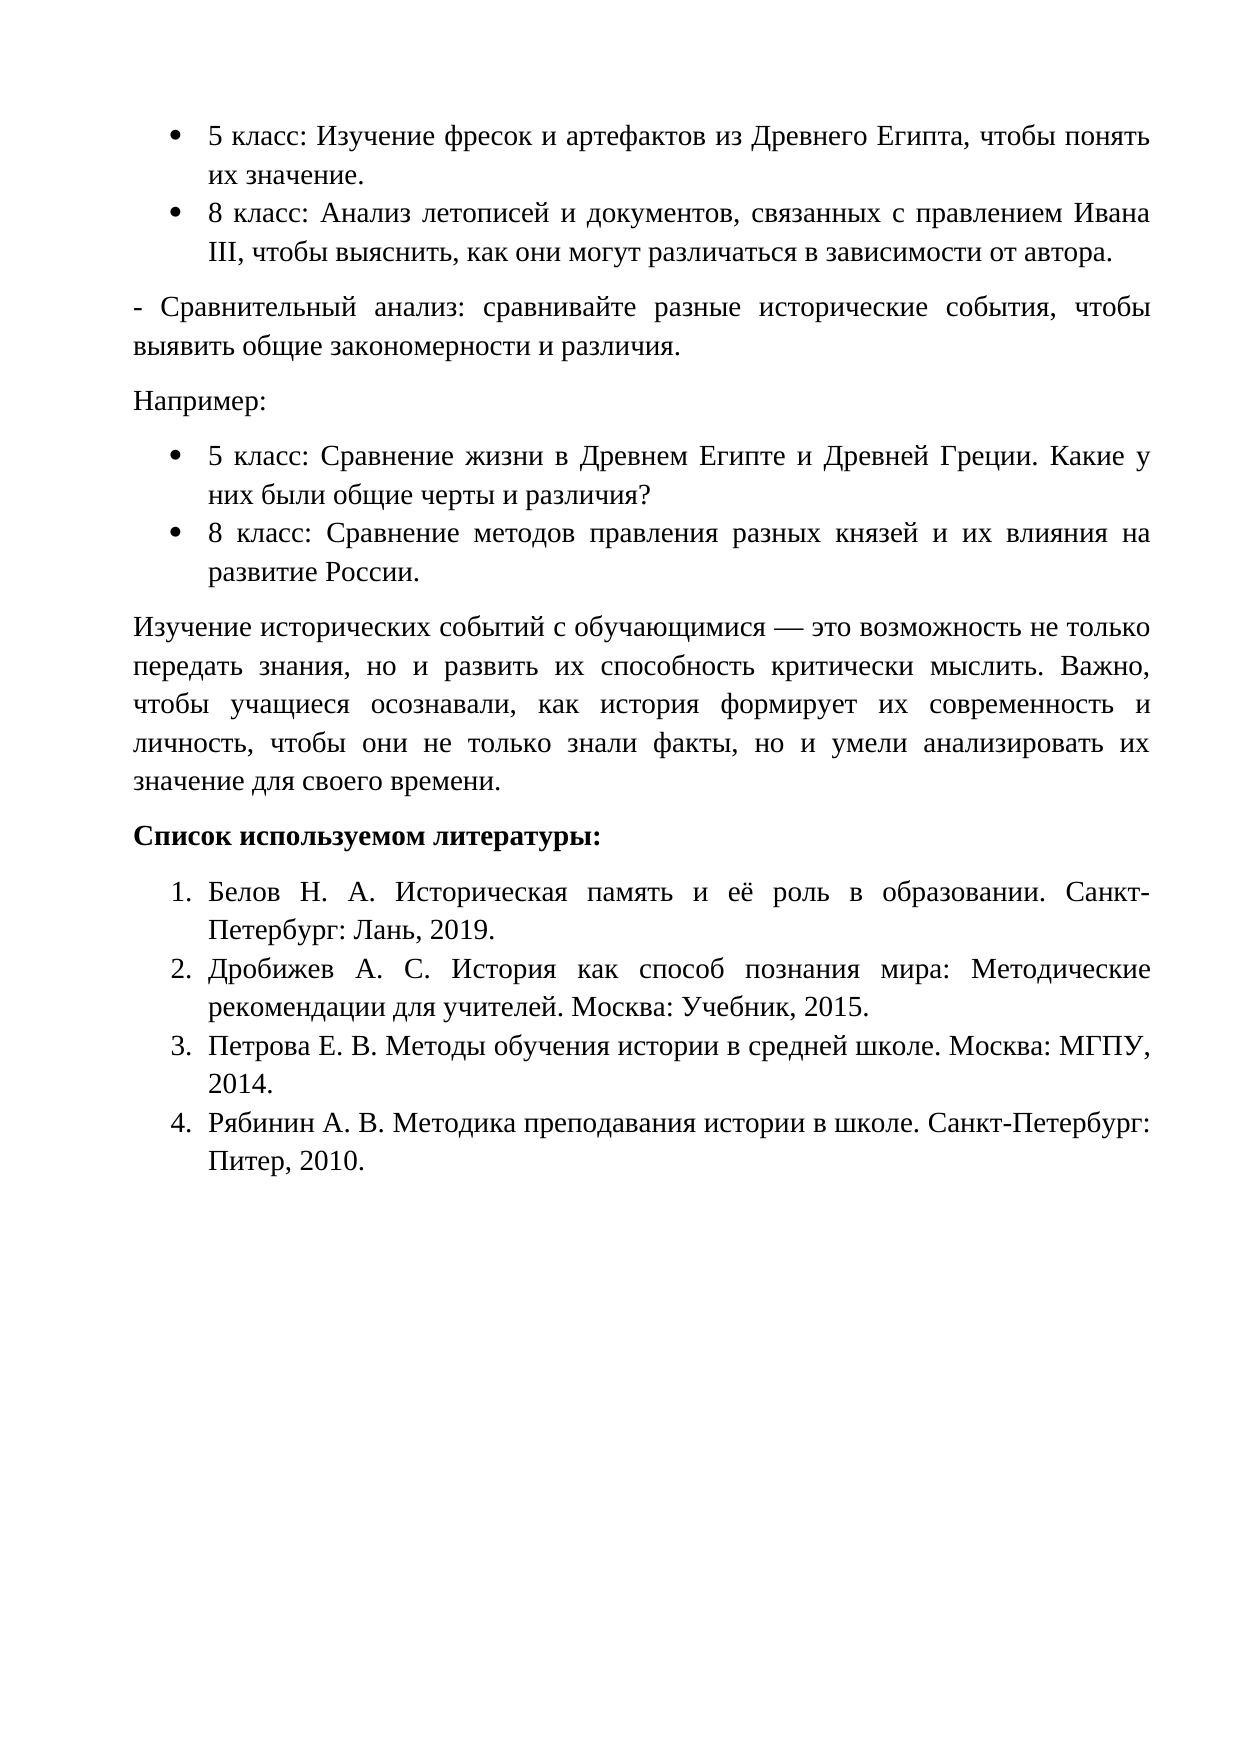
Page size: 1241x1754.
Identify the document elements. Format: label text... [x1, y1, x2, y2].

list 5 класс: Изучение фресок и артефактов из Древнего Египта, чтобы понять их значение. [170, 118, 1152, 190]
list Рябинин А. В. Методика преподавания истории в школе. Санкт-Петербург: Питер, 2010. [170, 1105, 1152, 1177]
list Дробижев А. С. История как способ познания мира: Методические рекомендации для учителей. Москва: Учебник, 2015. [170, 951, 1152, 1023]
list Белов Н. А. Историческая память и её роль в образовании. Санкт-Петербург: Лань, 2019. [170, 874, 1152, 946]
text Изучение исторических событий с обучающимися — это возможность не только передать знания, но и развить их способность критически мыслить. Важно, чтобы учащиеся осознавали, как история формирует их современность и личность, чтобы они не только знали факты, но и умели анализировать их значение для своего времени. [133, 609, 1152, 797]
list 8 класс: Анализ летописей и документов, связанных с правлением Ивана III, чтобы выяснить, как они могут различаться в зависимости от автора. [170, 195, 1152, 267]
text Список используемом литературы: [133, 818, 1152, 852]
list Петрова Е. В. Методы обучения истории в средней школе. Москва: МГПУ, 2014. [170, 1028, 1152, 1100]
list 8 класс: Сравнение методов правления разных князей и их влияния на развитие России. [170, 515, 1152, 587]
text - Сравнительный анализ: сравнивайте разные исторические события, чтобы выявить общие закономерности и различия. [133, 289, 1152, 361]
text Например: [133, 383, 1152, 416]
list 5 класс: Сравнение жизни в Древнем Египте и Древней Греции. Какие у них были общие черты и различия? [170, 438, 1152, 510]
